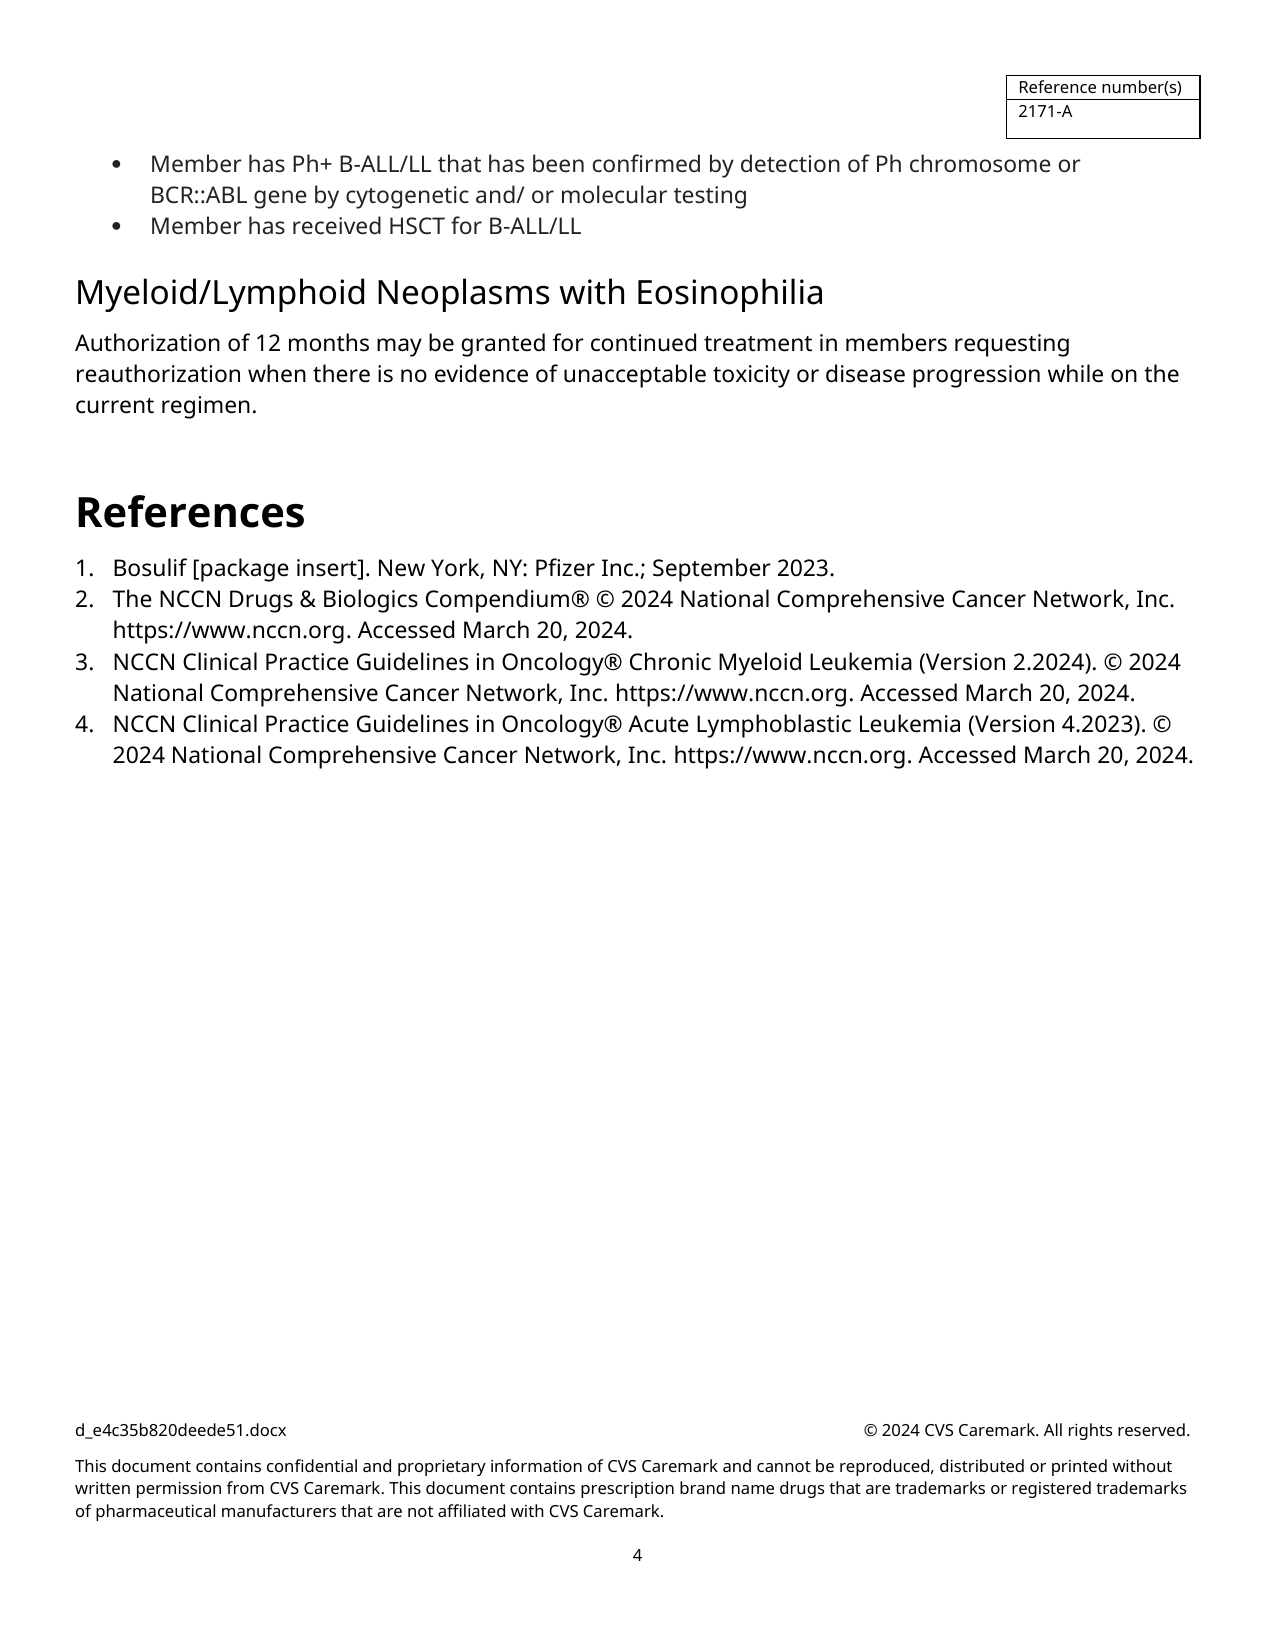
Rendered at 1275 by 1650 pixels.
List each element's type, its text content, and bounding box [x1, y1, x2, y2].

text NCCN Clinical Practice Guidelines in Oncology® Acute Lymphoblastic Leukemia (Version 4.2023). © 2024 National Comprehensive Cancer Network, Inc. https://www.nccn.org. Accessed March 20, 2024. [75, 708, 1200, 771]
text NCCN Clinical Practice Guidelines in Oncology® Chronic Myeloid Leukemia (Version 2.2024). © 2024 National Comprehensive Cancer Network, Inc. https://www.nccn.org. Accessed March 20, 2024. [75, 646, 1200, 708]
list Member has received HSCT for B-ALL/LL [112, 210, 1161, 241]
text Authorization of 12 months may be granted for continued treatment in members requesting reauthorization when there is no evidence of unacceptable toxicity or disease progression while on the current regimen. [75, 326, 1200, 420]
text The NCCN Drugs & Biologics Compendium® © 2024 National Comprehensive Cancer Network, Inc. https://www.nccn.org. Accessed March 20, 2024. [75, 583, 1200, 646]
subtitle References [75, 483, 1200, 539]
subtitle Myeloid/Lymphoid Neoplasms with Eosinophilia [75, 268, 1200, 314]
list Member has Ph+ B-ALL/LL that has been confirmed by detection of Ph chromosome or BCR::ABL gene by cytogenetic and/ or molecular testing [112, 148, 1161, 210]
text Bosulif [package insert]. New York, NY: Pfizer Inc.; September 2023. [75, 552, 1200, 583]
